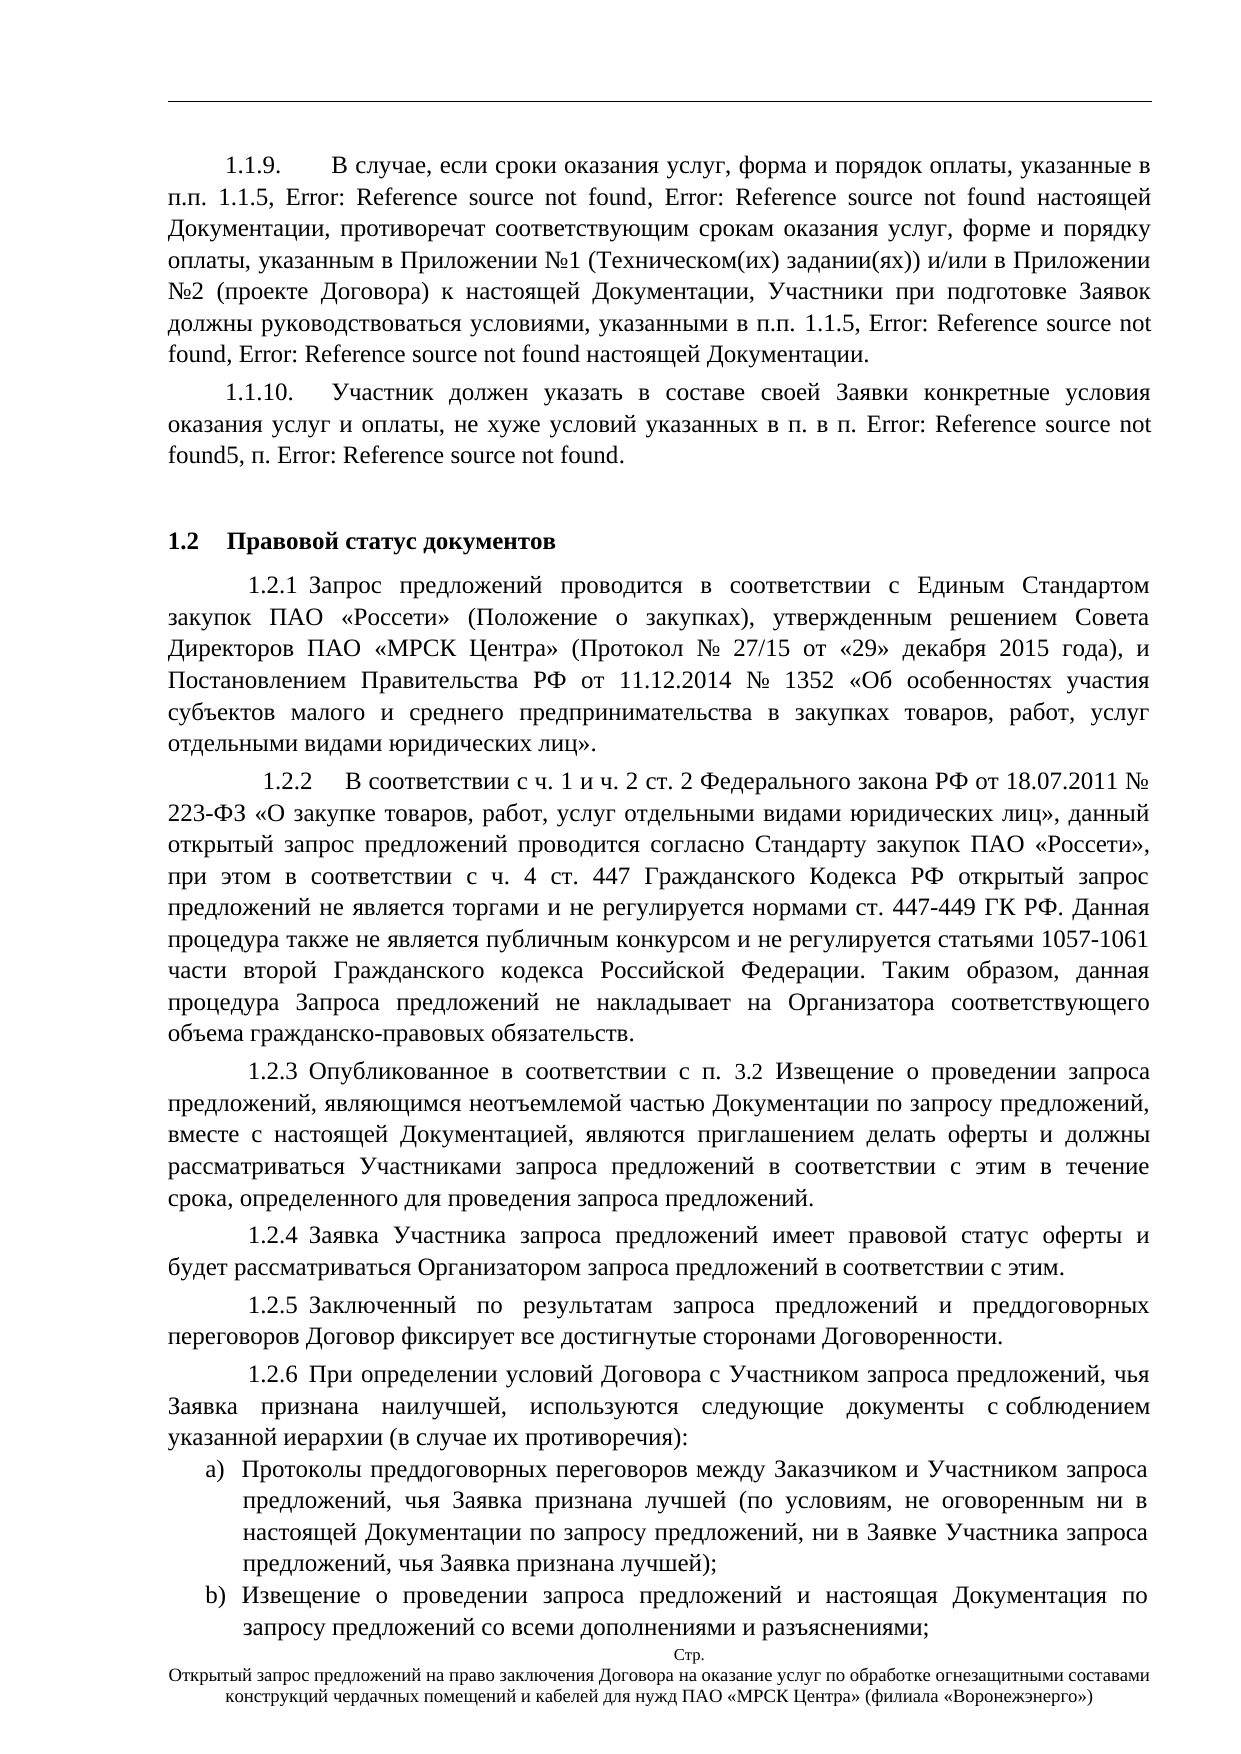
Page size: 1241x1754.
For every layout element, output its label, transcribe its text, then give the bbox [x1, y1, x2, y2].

list Запрос предложений проводится в соответствии с Единым Стандартом закупок ПАО «Россети» (Положение о закупках), утвержденным решением Совета Директоров ПАО «МРСК Центра» (Протокол № 27/15 от «29» декабря 2015 года), и Постановлением Правительства РФ от 11.12.2014 № 1352 «Об особенностях участия субъектов малого и среднего предпринимательства в закупках товаров, работ, услуг отдельными видами юридических лиц». [168, 570, 1150, 757]
subtitle Правовой статус документов [168, 526, 1152, 555]
list Протоколы преддоговорных переговоров между Заказчиком и Участником запроса предложений, чья Заявка признана лучшей (по условиям, не оговоренным ни в настоящей Документации по запросу предложений, ни в Заявке Участника запроса предложений, чья Заявка признана лучшей); [205, 1454, 1149, 1577]
list Опубликованное в соответствии с п. 3.2 Извещение о проведении запроса предложений, являющимся неотъемлемой частью Документации по запросу предложений, вместе с настоящей Документацией, являются приглашением делать оферты и должны рассматриваться Участниками запроса предложений в соответствии с этим в течение срока, определенного для проведения запроса предложений. [168, 1056, 1150, 1211]
list Заявка Участника запроса предложений имеет правовой статус оферты и будет рассматриваться Организатором запроса предложений в соответствии с этим. [168, 1220, 1150, 1281]
list Извещение о проведении запроса предложений и настоящая Документация по запросу предложений со всеми дополнениями и разъяснениями; [205, 1580, 1148, 1640]
list В соответствии с ч. 1 и ч. 2 ст. 2 Федерального закона РФ от 18.07.2011 № 223-ФЗ «О закупке товаров, работ, услуг отдельными видами юридических лиц», данный открытый запрос предложений проводится согласно Стандарту закупок ПАО «Россети», при этом в соответствии с ч. 4 ст. 447 Гражданского Кодекса РФ открытый запрос предложений не является торгами и не регулируется нормами ст. 447-449 ГК РФ. Данная процедура также не является публичным конкурсом и не регулируется статьями 1057-1061 части второй Гражданского кодекса Российской Федерации. Таким образом, данная процедура Запроса предложений не накладывает на Организатора соответствующего объема гражданско-правовых обязательств. [168, 766, 1150, 1047]
list Заключенный по результатам запроса предложений и преддоговорных переговоров Договор фиксирует все достигнутые сторонами Договоренности. [168, 1290, 1150, 1350]
list При определении условий Договора с Участником запроса предложений, чья Заявка признана наилучшей, используются следующие документы с соблюдением указанной иерархии (в случае их противоречия): [168, 1359, 1150, 1451]
